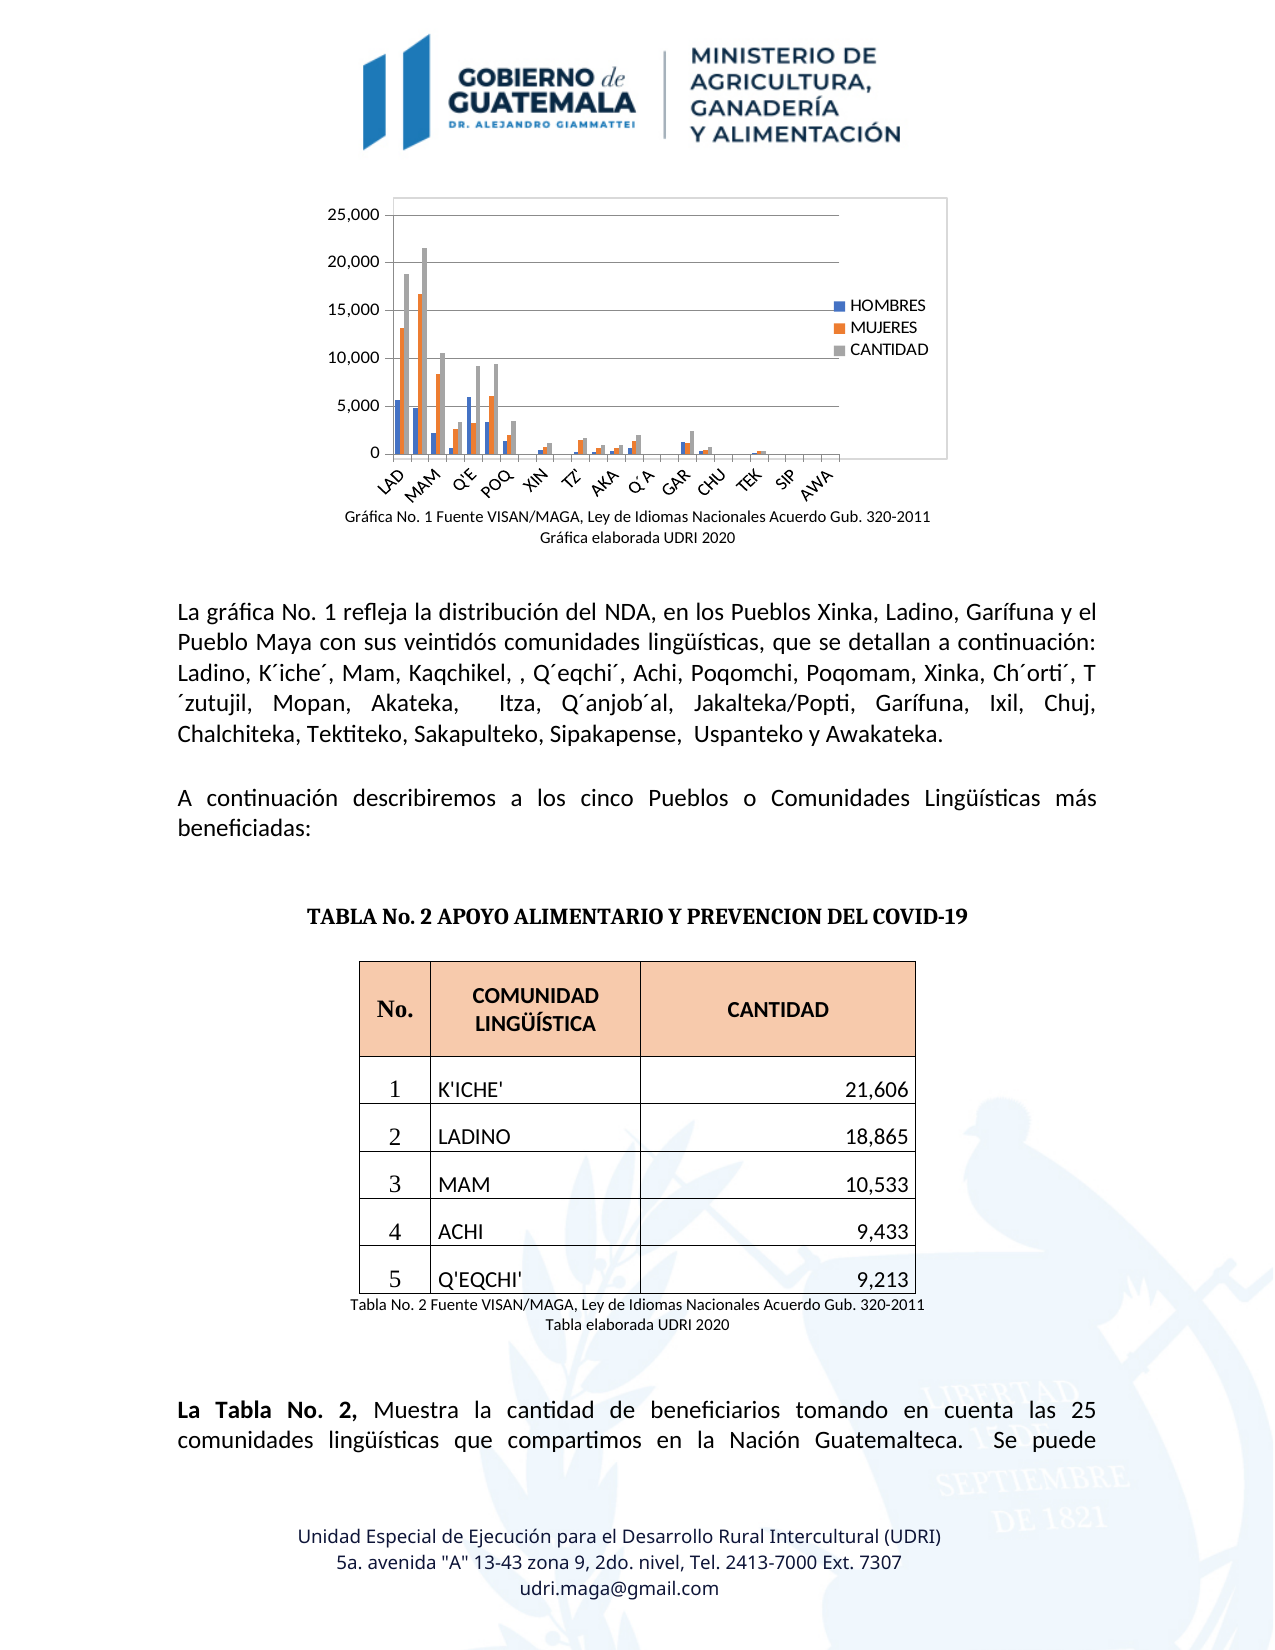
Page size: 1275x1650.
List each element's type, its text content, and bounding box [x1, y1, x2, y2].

text A continuación describiremos a los cinco Pueblos o Comunidades Lingüísticas más beneficiadas: [177, 782, 1098, 843]
text Gráfica No. 1 Fuente VISAN/MAGA, Ley de Idiomas Nacionales Acuerdo Gub. 320-2011 [177, 507, 1098, 527]
table_header CANTIDAD [641, 962, 915, 1056]
table_cell K'ICHE' [431, 1057, 640, 1103]
text Gráfica elaborada UDRI 2020 [177, 527, 1098, 547]
table_cell 3 [360, 1152, 430, 1198]
table_header COMUNIDAD LINGÜÍSTICA [431, 962, 640, 1056]
table_cell 4 [360, 1199, 430, 1245]
table_cell 9,433 [641, 1199, 915, 1245]
table_cell LADINO [431, 1104, 640, 1151]
text La gráfica No. 1 refleja la distribución del NDA, en los Pueblos Xinka, Ladino, Garífuna y el Pueblo Maya con sus veintidós comunidades lingüísticas, que se detallan a continuación: Ladino, K´iche´, Mam, Kaqchikel, , Q´eqchi´, Achi, Poqomchi, Poqomam, Xinka, Ch´orti´, T´zutujil, Mopan, Akateka, Itza, Q´anjob´al, Jakalteka/Popti, Garífuna, Ixil, Chuj, Chalchiteka, Tektiteko, Sakapulteko, Sipakapense, Uspanteko y Awakateka. [177, 596, 1098, 748]
table_cell 2 [360, 1104, 430, 1151]
table_cell 1 [360, 1057, 430, 1103]
table_cell 5 [360, 1246, 430, 1293]
table_cell Q'EQCHI' [431, 1246, 640, 1293]
table_cell MAM [431, 1152, 640, 1198]
table_cell 10,533 [641, 1152, 915, 1198]
text Tabla elaborada UDRI 2020 [177, 1314, 1098, 1334]
table_cell ACHI [431, 1199, 640, 1245]
text TABLA No. 2 APOYO ALIMENTARIO Y PREVENCION DEL COVID-19 [177, 904, 1098, 930]
text Tabla No. 2 Fuente VISAN/MAGA, Ley de Idiomas Nacionales Acuerdo Gub. 320-2011 [177, 1294, 1098, 1314]
picture [0, 0, 1274, 1650]
table_header No. [360, 962, 430, 1056]
table_cell 9,213 [641, 1246, 915, 1293]
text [177, 1394, 1098, 1455]
table_cell 21,606 [641, 1057, 915, 1103]
table_cell 18,865 [641, 1104, 915, 1151]
